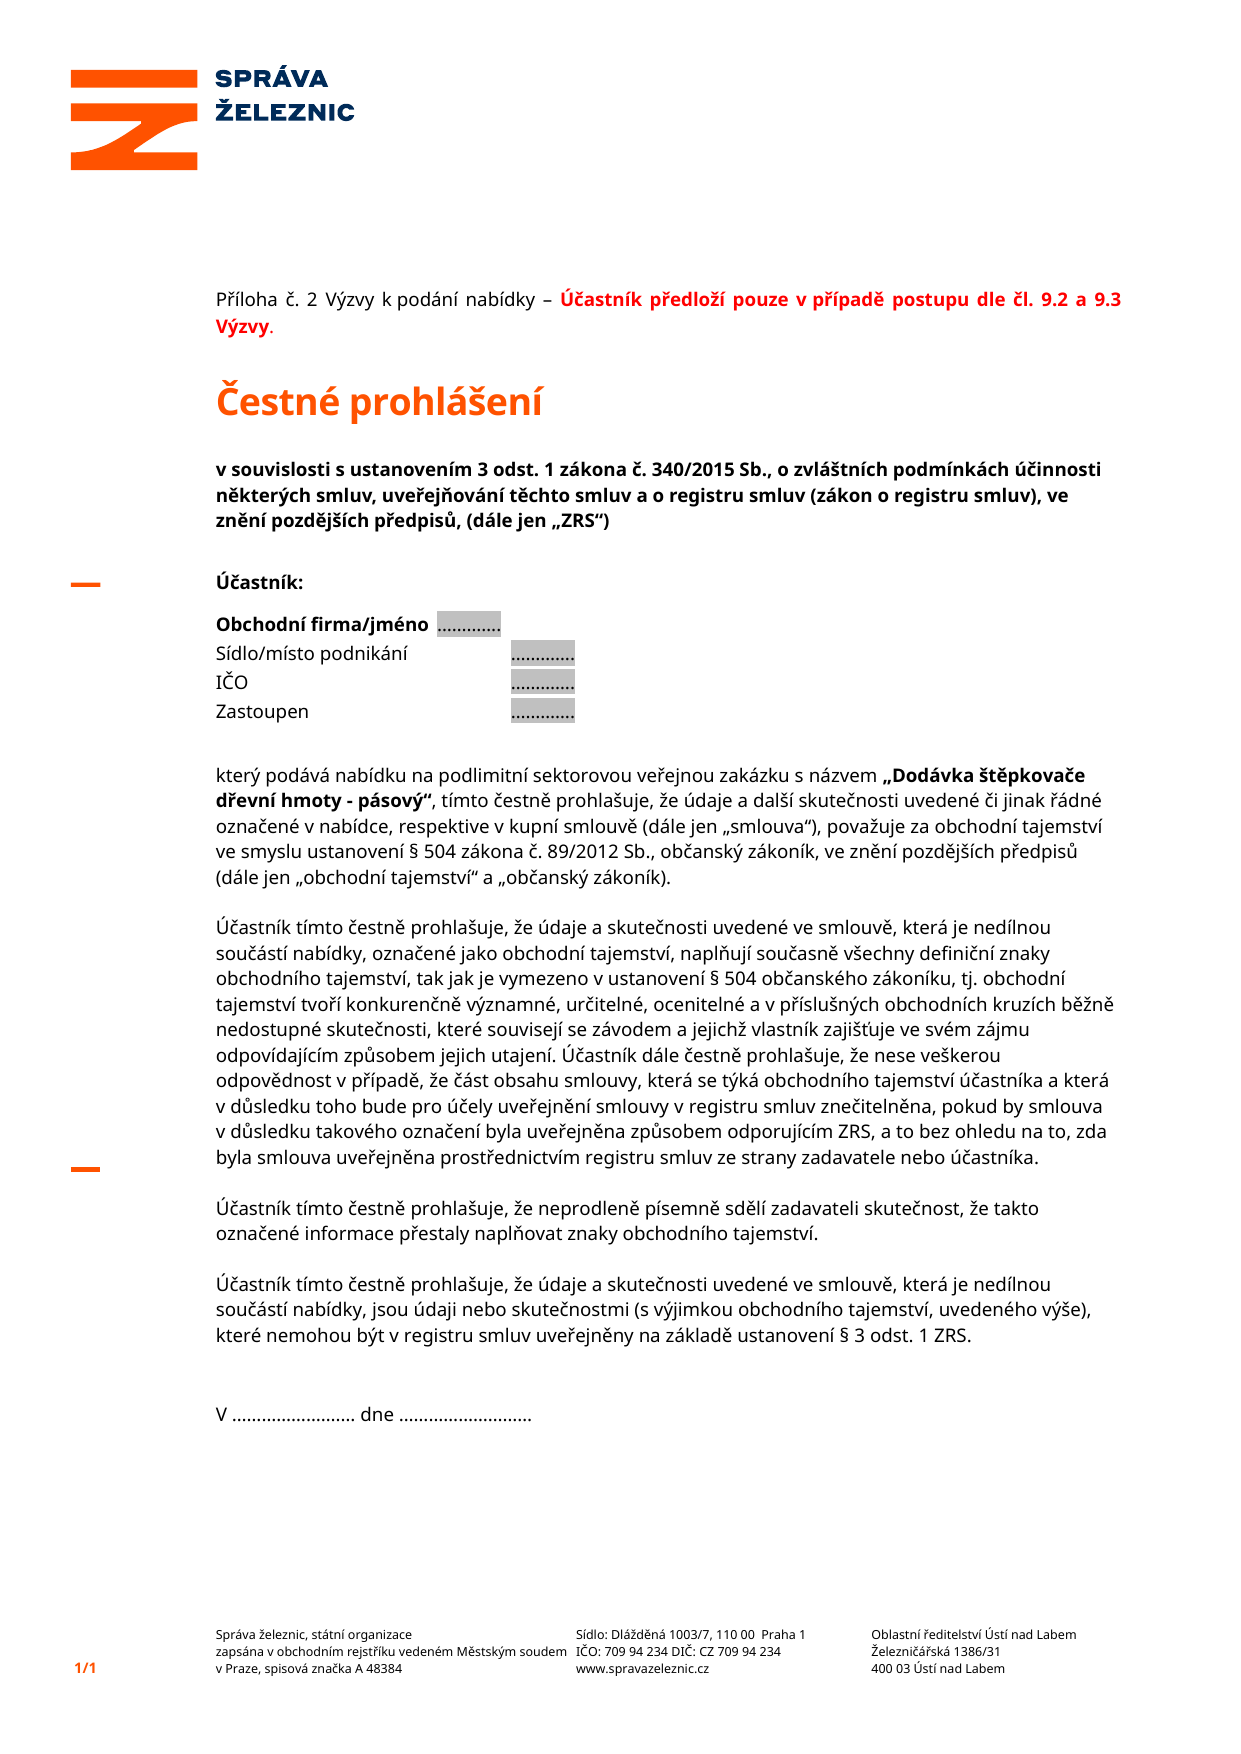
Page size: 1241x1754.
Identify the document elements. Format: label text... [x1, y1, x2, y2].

subtitle Čestné prohlášení [216, 375, 1122, 426]
text Účastník: [216, 565, 1122, 596]
text V ………………….… dne ……………………… [216, 1398, 1121, 1427]
text Účastník tímto čestně prohlašuje, že údaje a skutečnosti uvedené ve smlouvě, která je nedílnou součástí nabídky, označené jako obchodní tajemství, naplňují současně všechny definiční znaky obchodního tajemství, tak jak je vymezeno v ustanovení § 504 občanského zákoníku, tj. obchodní tajemství tvoří konkurenčně významné, určitelné, ocenitelné a v příslušných obchodních kruzích běžně nedostupné skutečnosti, které souvisejí se závodem a jejichž vlastník zajišťuje ve svém zájmu odpovídajícím způsobem jejich utajení. Účastník dále čestně prohlašuje, že nese veškerou odpovědnost v případě, že část obsahu smlouvy, která se týká obchodního tajemství účastníka a která v důsledku toho bude pro účely uveřejnění smlouvy v registru smluv znečitelněna, pokud by smlouva v důsledku takového označení byla uveřejněna způsobem odporujícím ZRS, a to bez ohledu na to, zda byla smlouva uveřejněna prostřednictvím registru smluv ze strany zadavatele nebo účastníka. [216, 914, 1122, 1170]
text Obchodní firma/jméno …………. [216, 608, 1122, 637]
text IČO …………. [216, 666, 1122, 695]
text Příloha č. 2 Výzvy k podání nabídky – Účastník předloží pouze v případě postupu dle čl. 9.2 a 9.3 Výzvy. [216, 286, 1122, 339]
text Zastoupen …………. [216, 695, 1122, 724]
text který podává nabídku na podlimitní sektorovou veřejnou zakázku s názvem „Dodávka štěpkovače dřevní hmoty - pásový“, tímto čestně prohlašuje, že údaje a další skutečnosti uvedené či jinak řádné označené v nabídce, respektive v kupní smlouvě (dále jen „smlouva“), považuje za obchodní tajemství ve smyslu ustanovení § 504 zákona č. 89/2012 Sb., občanský zákoník, ve znění pozdějších předpisů (dále jen „obchodní tajemství“ a „občanský zákoník). [216, 762, 1122, 889]
text Sídlo/místo podnikání …………. [216, 637, 1122, 666]
text Účastník tímto čestně prohlašuje, že neprodleně písemně sdělí zadavateli skutečnost, že takto označené informace přestaly naplňovat znaky obchodního tajemství. [216, 1195, 1122, 1246]
text v souvislosti s ustanovením 3 odst. 1 zákona č. 340/2015 Sb., o zvláštních podmínkách účinnosti některých smluv, uveřejňování těchto smluv a o registru smluv (zákon o registru smluv), ve znění pozdějších předpisů, (dále jen „ZRS“) [216, 456, 1122, 533]
text Účastník tímto čestně prohlašuje, že údaje a skutečnosti uvedené ve smlouvě, která je nedílnou součástí nabídky, jsou údaji nebo skutečnostmi (s výjimkou obchodního tajemství, uvedeného výše), které nemohou být v registru smluv uveřejněny na základě ustanovení § 3 odst. 1 ZRS. [216, 1271, 1122, 1347]
